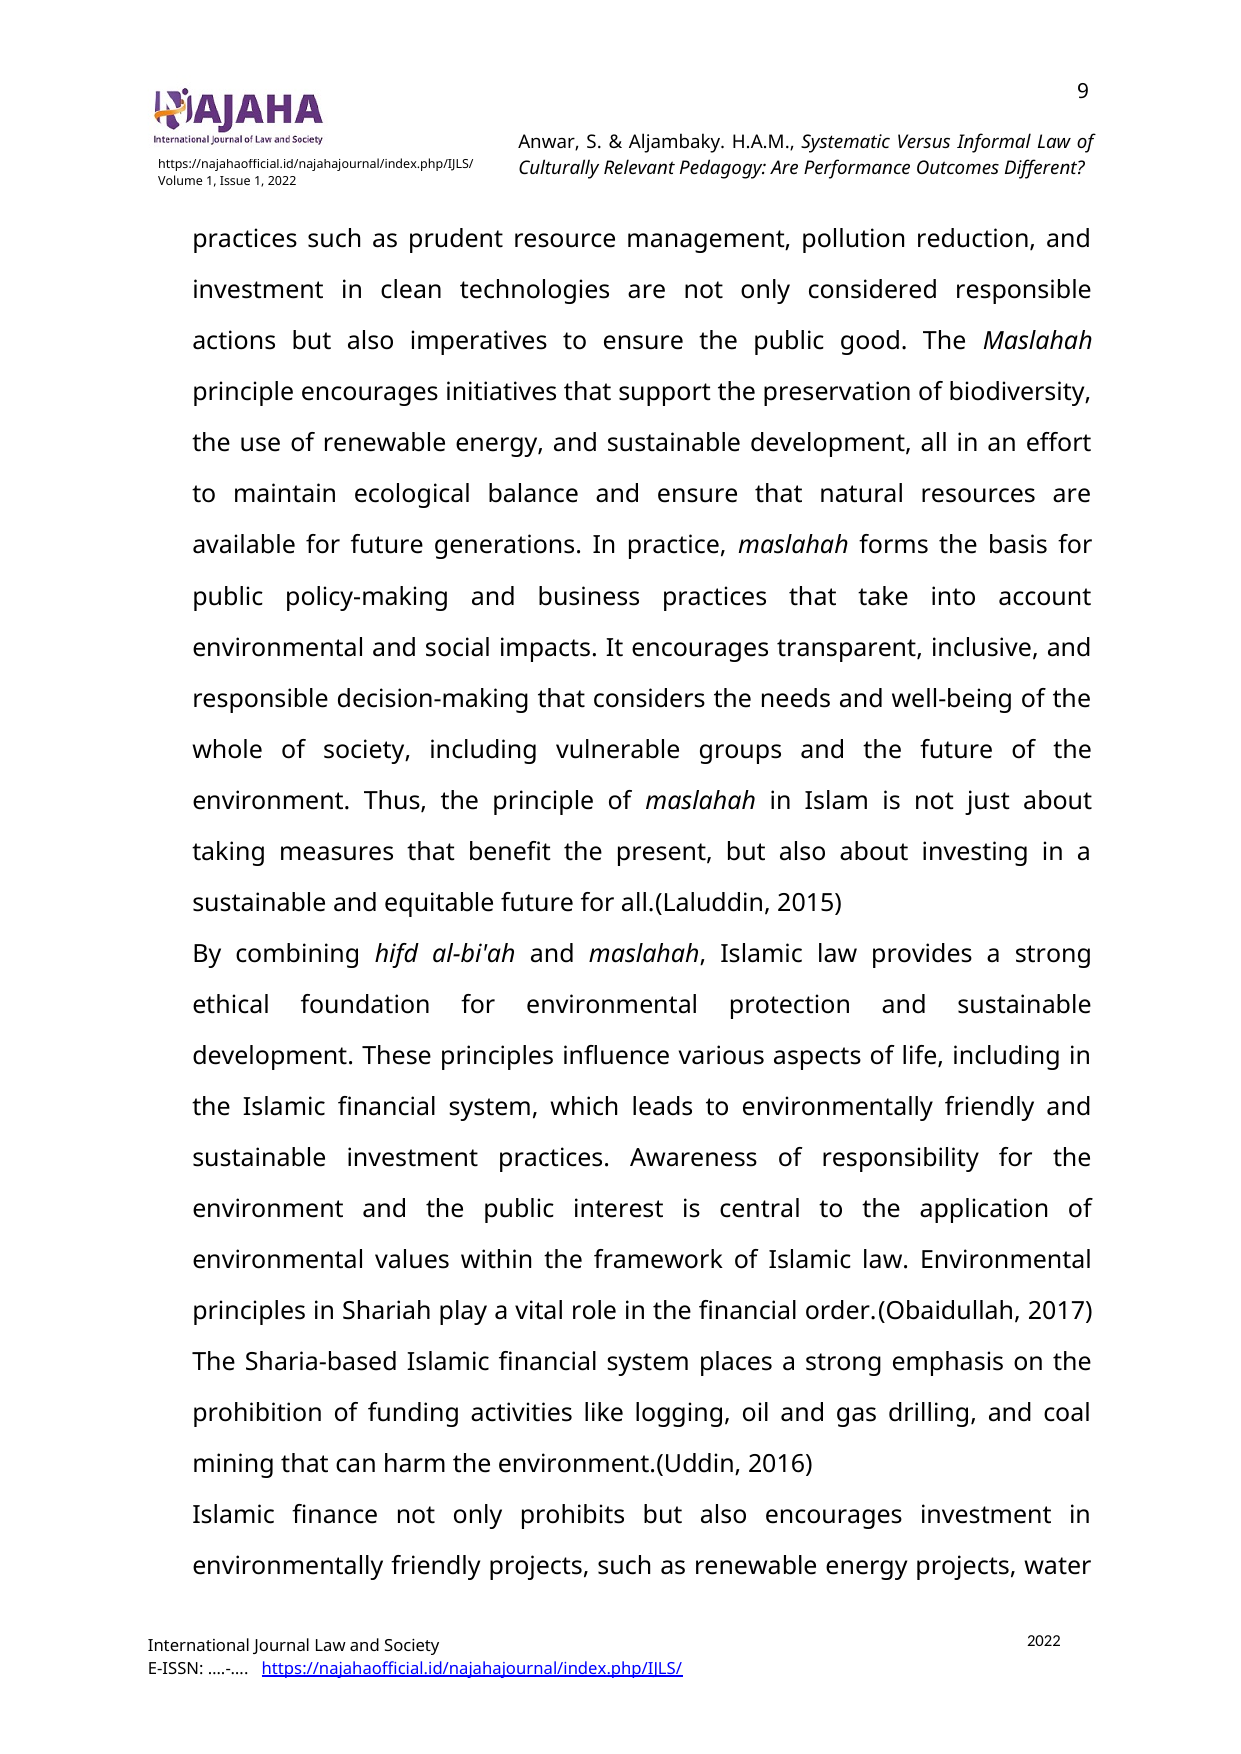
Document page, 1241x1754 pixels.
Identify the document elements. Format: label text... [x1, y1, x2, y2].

picture [147, 75, 328, 159]
text By combining hifd al-bi'ah and maslahah, Islamic law provides a strong ethical foundation for environmental protection and sustainable development. These principles influence various aspects of life, including in the Islamic financial system, which leads to environmentally friendly and sustainable investment practices. Awareness of responsibility for the environment and the public interest is central to the application of environmental values within the framework of Islamic law. Environmental principles in Shariah play a vital role in the financial order.(Obaidullah, 2017) The Sharia-based Islamic financial system places a strong emphasis on the prohibition of funding activities like logging, oil and gas drilling, and coal mining that can harm the environment.(Uddin, 2016) [192, 936, 1092, 1480]
